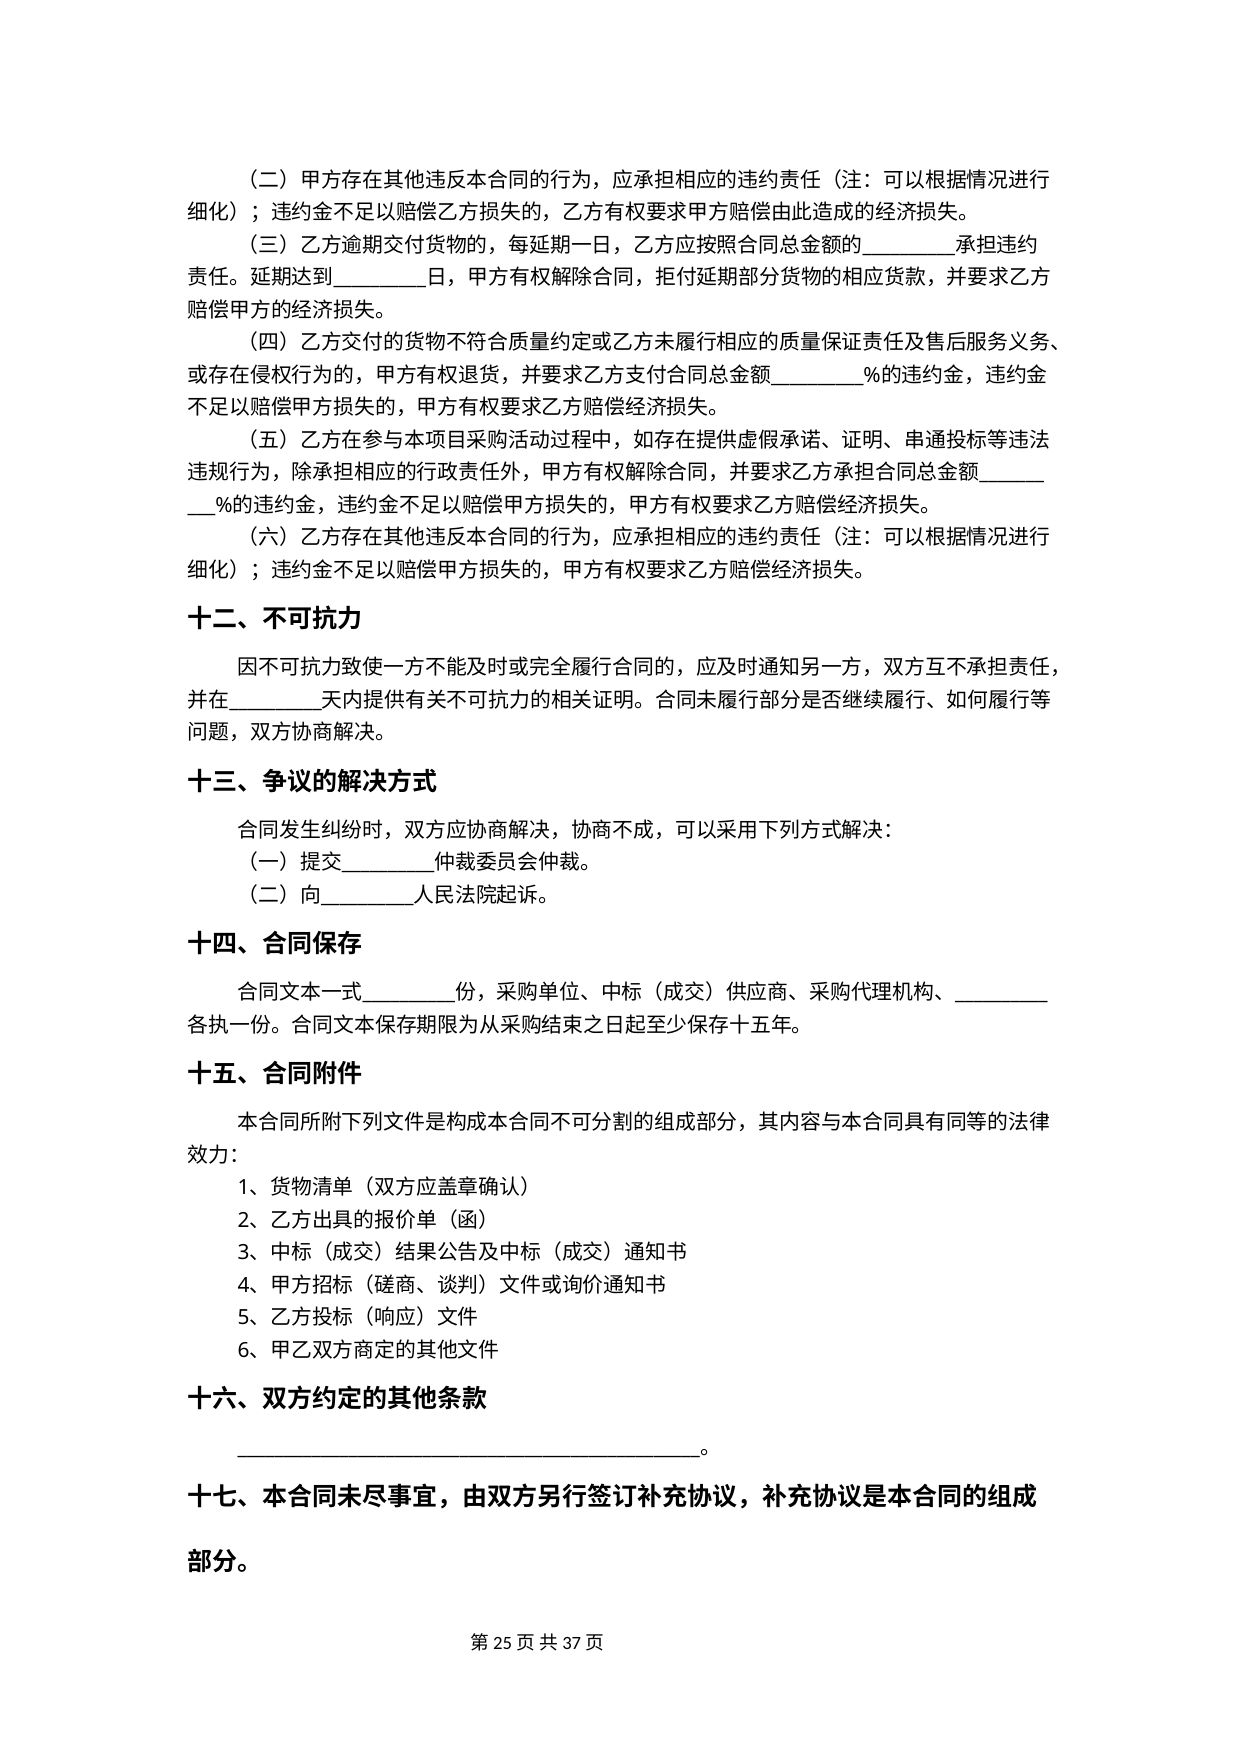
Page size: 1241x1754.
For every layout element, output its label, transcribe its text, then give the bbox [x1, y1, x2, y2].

text 2、乙方出具的报价单（函） [187, 1202, 1053, 1234]
text 合同文本一式__________份，采购单位、中标（成交）供应商、采购代理机构、__________各执一份。合同文本保存期限为从采购结束之日起至少保存十五年。 [187, 974, 1053, 1039]
text （二）向__________人民法院起诉。 [187, 877, 1053, 909]
text 十三、争议的解决方式 [187, 747, 1053, 812]
text 5、乙方投标（响应）文件 [187, 1299, 1053, 1332]
text （三）乙方逾期交付货物的，每延期一日，乙方应按照合同总金额的__________承担违约责任。延期达到__________日，甲方有权解除合同，拒付延期部分货物的相应货款，并要求乙方赔偿甲方的经济损失。 [187, 227, 1053, 324]
text 本合同所附下列文件是构成本合同不可分割的组成部分，其内容与本合同具有同等的法律效力： [187, 1104, 1053, 1169]
text 3、中标（成交）结果公告及中标（成交）通知书 [187, 1234, 1053, 1267]
text （五）乙方在参与本项目采购活动过程中，如存在提供虚假承诺、证明、串通投标等违法违规行为，除承担相应的行政责任外，甲方有权解除合同，并要求乙方承担合同总金额__________%的违约金，违约金不足以赔偿甲方损失的，甲方有权要求乙方赔偿经济损失。 [187, 422, 1053, 519]
text 1、货物清单（双方应盖章确认） [187, 1169, 1053, 1202]
text 4、甲方招标（磋商、谈判）文件或询价通知书 [187, 1267, 1053, 1299]
text 合同发生纠纷时，双方应协商解决，协商不成，可以采用下列方式解决： [187, 812, 1053, 844]
text 因不可抗力致使一方不能及时或完全履行合同的，应及时通知另一方，双方互不承担责任，并在__________天内提供有关不可抗力的相关证明。合同未履行部分是否继续履行、如何履行等问题，双方协商解决。 [187, 649, 1053, 747]
text 十二、不可抗力 [187, 584, 1053, 649]
text （一）提交__________仲裁委员会仲裁。 [187, 844, 1053, 877]
text 十七、本合同未尽事宜，由双方另行签订补充协议，补充协议是本合同的组成部分。 [187, 1462, 1053, 1592]
text 6、甲乙双方商定的其他文件 [187, 1332, 1053, 1364]
text （二）甲方存在其他违反本合同的行为，应承担相应的违约责任（注：可以根据情况进行细化）；违约金不足以赔偿乙方损失的，乙方有权要求甲方赔偿由此造成的经济损失。 [187, 162, 1053, 227]
text （四）乙方交付的货物不符合质量约定或乙方未履行相应的质量保证责任及售后服务义务、或存在侵权行为的，甲方有权退货，并要求乙方支付合同总金额__________%的违约金，违约金不足以赔偿甲方损失的，甲方有权要求乙方赔偿经济损失。 [187, 324, 1053, 422]
text __________________________________________________。 [187, 1429, 1053, 1462]
text 十六、双方约定的其他条款 [187, 1364, 1053, 1429]
text 十五、合同附件 [187, 1039, 1053, 1104]
text 十四、合同保存 [187, 909, 1053, 974]
text （六）乙方存在其他违反本合同的行为，应承担相应的违约责任（注：可以根据情况进行细化）；违约金不足以赔偿甲方损失的，甲方有权要求乙方赔偿经济损失。 [187, 519, 1053, 584]
